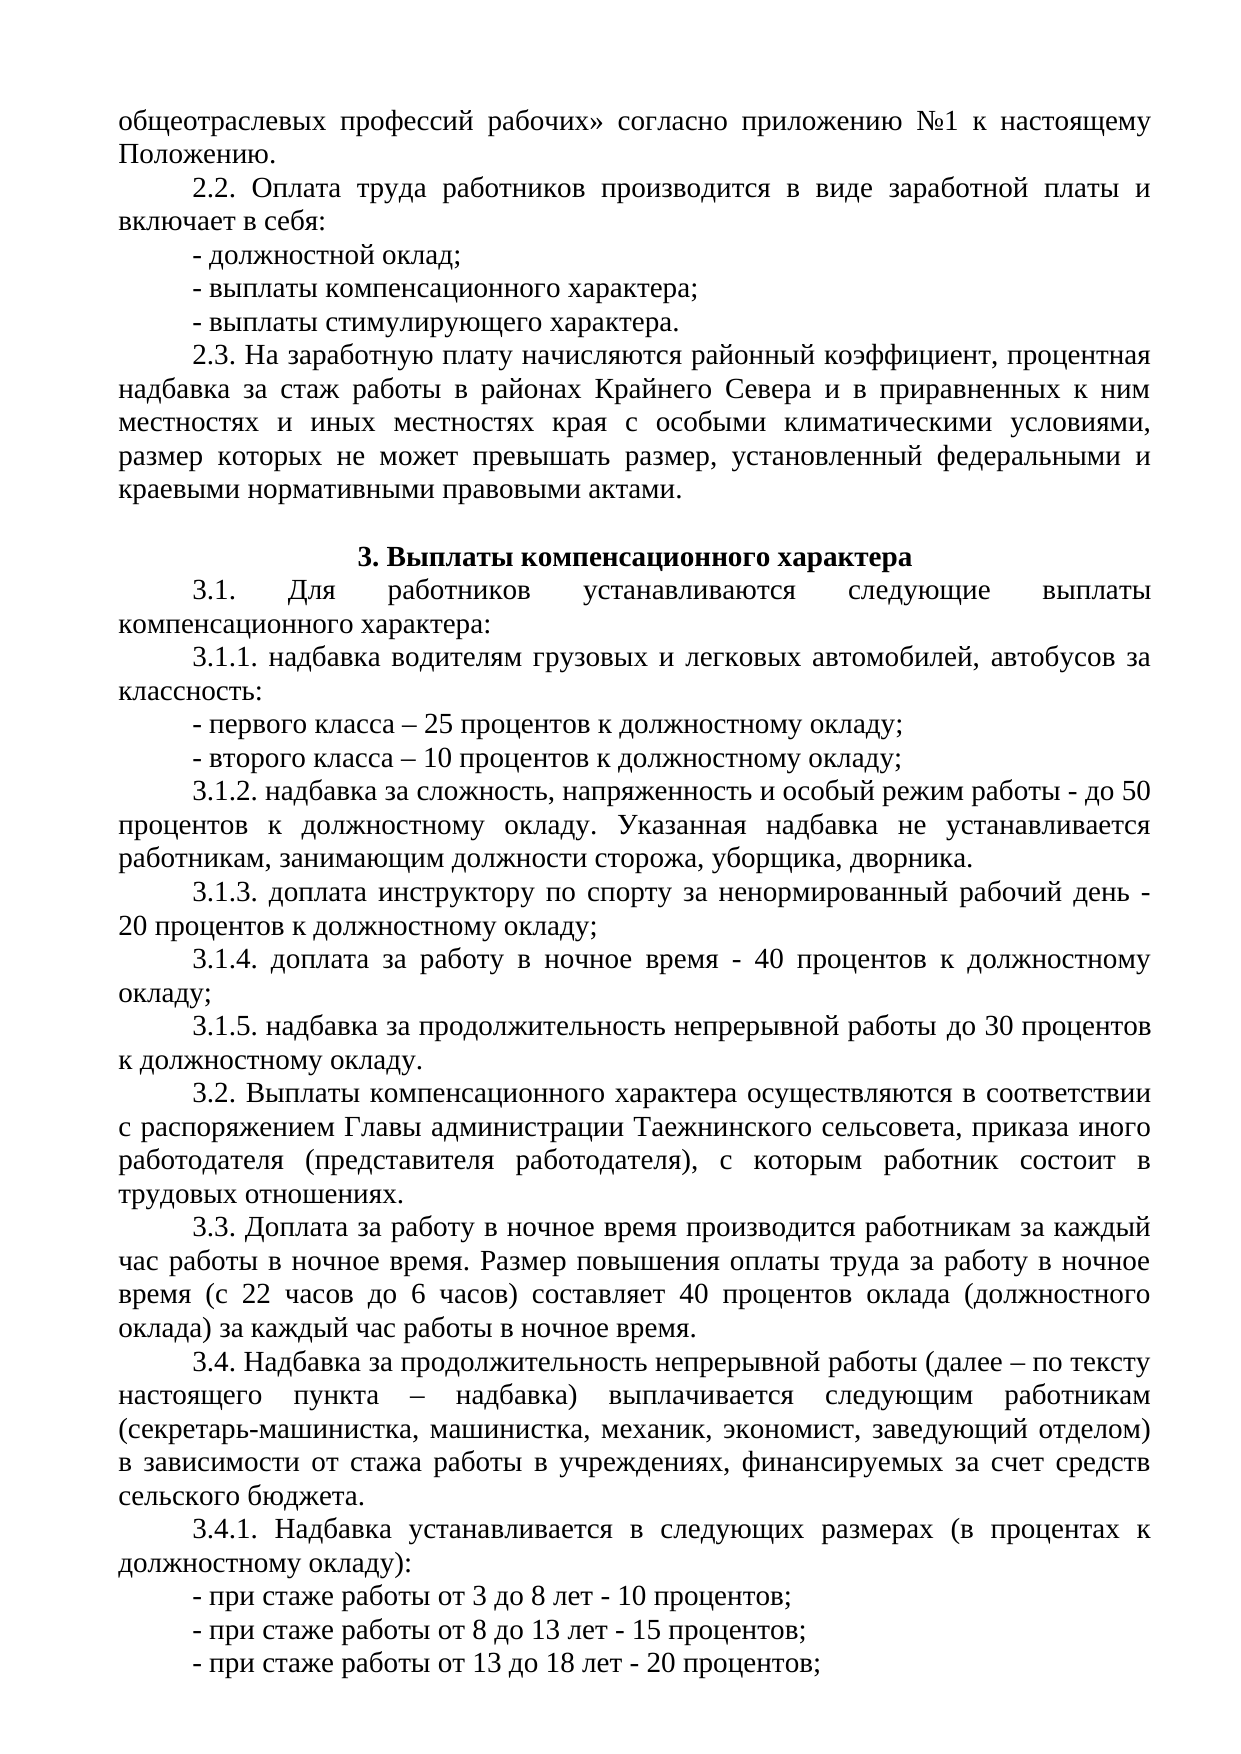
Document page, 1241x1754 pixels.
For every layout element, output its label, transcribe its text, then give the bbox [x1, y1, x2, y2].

text 2.3. На заработную плату начисляются районный коэффициент, процентная надбавка за стаж работы в районах Крайнего Севера и в приравненных к ним местностях и иных местностях края с особыми климатическими условиями, размер которых не может превышать размер, установленный федеральными и краевыми нормативными правовыми актами. [118, 337, 1152, 505]
text 3.4. Надбавка за продолжительность непрерывной работы (далее – по тексту настоящего пункта – надбавка) выплачивается следующим работникам (секретарь-машинистка, машинистка, механик, экономист, заведующий отделом) в зависимости от стажа работы в учреждениях, финансируемых за счет средств сельского бюджета. [118, 1344, 1152, 1511]
text 3.2. Выплаты компенсационного характера осуществляются в соответствии с распоряжением Главы администрации Таежнинского сельсовета, приказа иного работодателя (представителя работодателя), с которым работник состоит в трудовых отношениях. [118, 1075, 1152, 1209]
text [118, 103, 1152, 170]
text 3.4.1. Надбавка устанавливается в следующих размерах (в процентах к должностному окладу): [118, 1511, 1152, 1578]
text - первого класса – 25 процентов к должностному окладу; [118, 706, 1152, 740]
text 3.1.1. надбавка водителям грузовых и легковых автомобилей, автобусов за классность: [118, 639, 1152, 706]
text - при стаже работы от 13 до 18 лет - 20 процентов; [118, 1646, 1152, 1679]
text 3.1.3. доплата инструктору по спорту за ненормированный рабочий день - 20 процентов к должностному окладу; [118, 874, 1152, 941]
text - выплаты компенсационного характера; [118, 270, 1152, 304]
text 3.1.2. надбавка за сложность, напряженность и особый режим работы - до 50 процентов к должностному окладу. Указанная надбавка не устанавливается работникам, занимающим должности сторожа, уборщика, дворника. [118, 773, 1152, 874]
text 2.2. Оплата труда работников производится в виде заработной платы и включает в себя: [118, 170, 1152, 237]
text 3.1. Для работников устанавливаются следующие выплаты компенсационного характера: [118, 572, 1152, 639]
text 3. Выплаты компенсационного характера [118, 539, 1152, 572]
text 3.3. Доплата за работу в ночное время производится работникам за каждый час работы в ночное время. Размер повышения оплаты труда за работу в ночное время (с 22 часов до 6 часов) составляет 40 процентов оклада (должностного оклада) за каждый час работы в ночное время. [118, 1209, 1152, 1344]
text - выплаты стимулирующего характера. [118, 304, 1152, 337]
text 3.1.4. доплата за работу в ночное время - 40 процентов к должностному окладу; [118, 941, 1152, 1008]
text - при стаже работы от 8 до 13 лет - 15 процентов; [118, 1612, 1152, 1646]
text - второго класса – 10 процентов к должностному окладу; [118, 740, 1152, 773]
text - при стаже работы от 3 до 8 лет - 10 процентов; [118, 1578, 1152, 1612]
text 3.1.5. надбавка за продолжительность непрерывной работы до 30 процентов к должностному окладу. [118, 1008, 1152, 1075]
text - должностной оклад; [118, 237, 1152, 270]
